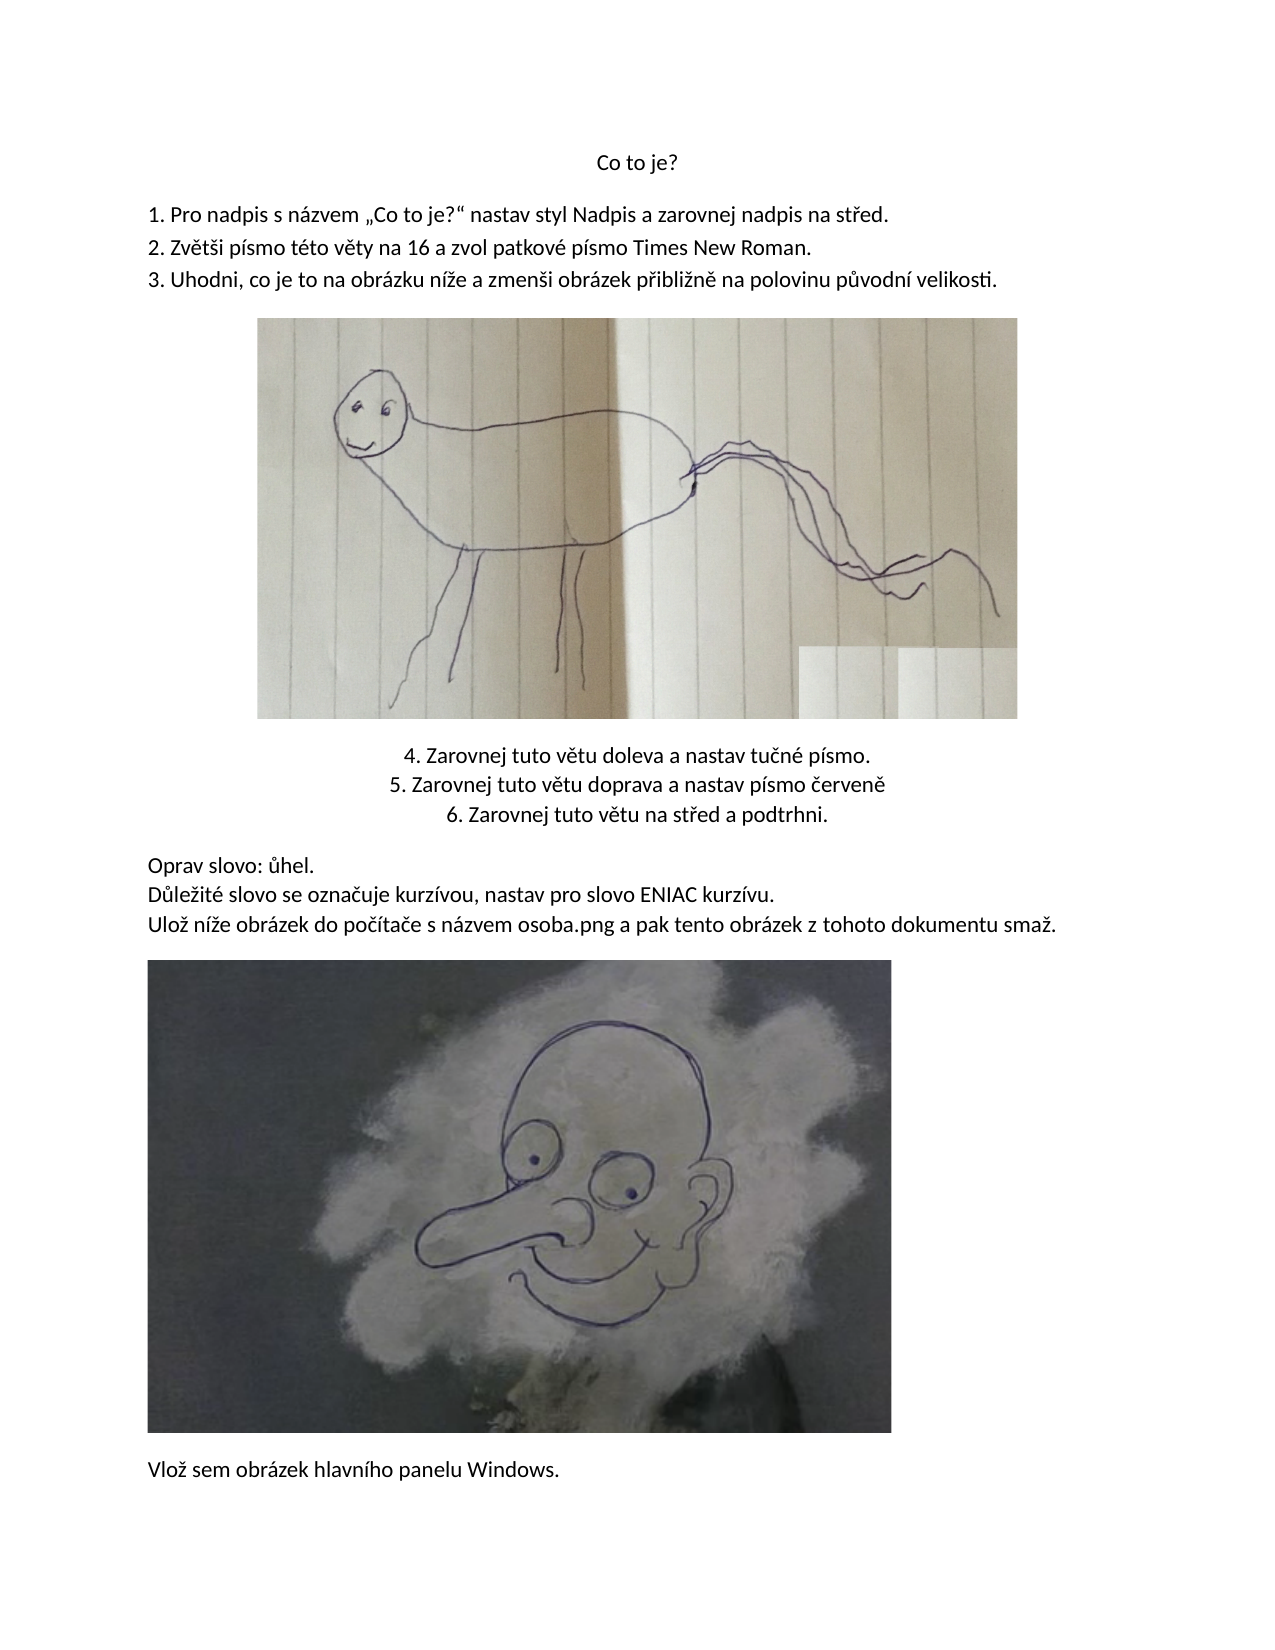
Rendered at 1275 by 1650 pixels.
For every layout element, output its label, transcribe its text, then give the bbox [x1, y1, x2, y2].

text 1. Pro nadpis s názvem „Co to je?“ nastav styl Nadpis a zarovnej nadpis na střed. 2. Zvětši písmo této věty na 16 a zvol patkové písmo Times New Roman. 3. Uhodni, co je to na obrázku níže a zmenši obrázek přibližně na polovinu původní velikosti. [148, 201, 1127, 293]
text 4. Zarovnej tuto větu doleva a nastav tučné písmo. 5. Zarovnej tuto větu doprava a nastav písmo červeně 6. Zarovnej tuto větu na střed a podtrhni. [148, 741, 1127, 828]
text Co to je? [148, 148, 1127, 176]
picture [257, 318, 1018, 719]
picture [147, 960, 892, 1433]
text Oprav slovo: ůhel. Důležité slovo se označuje kurzívou, nastav pro slovo ENIAC kurzívu. Ulož níže obrázek do počítače s názvem osoba.png a pak tento obrázek z tohoto dokumentu smaž. [148, 851, 1127, 938]
text Vlož sem obrázek hlavního panelu Windows. [148, 1455, 1127, 1483]
